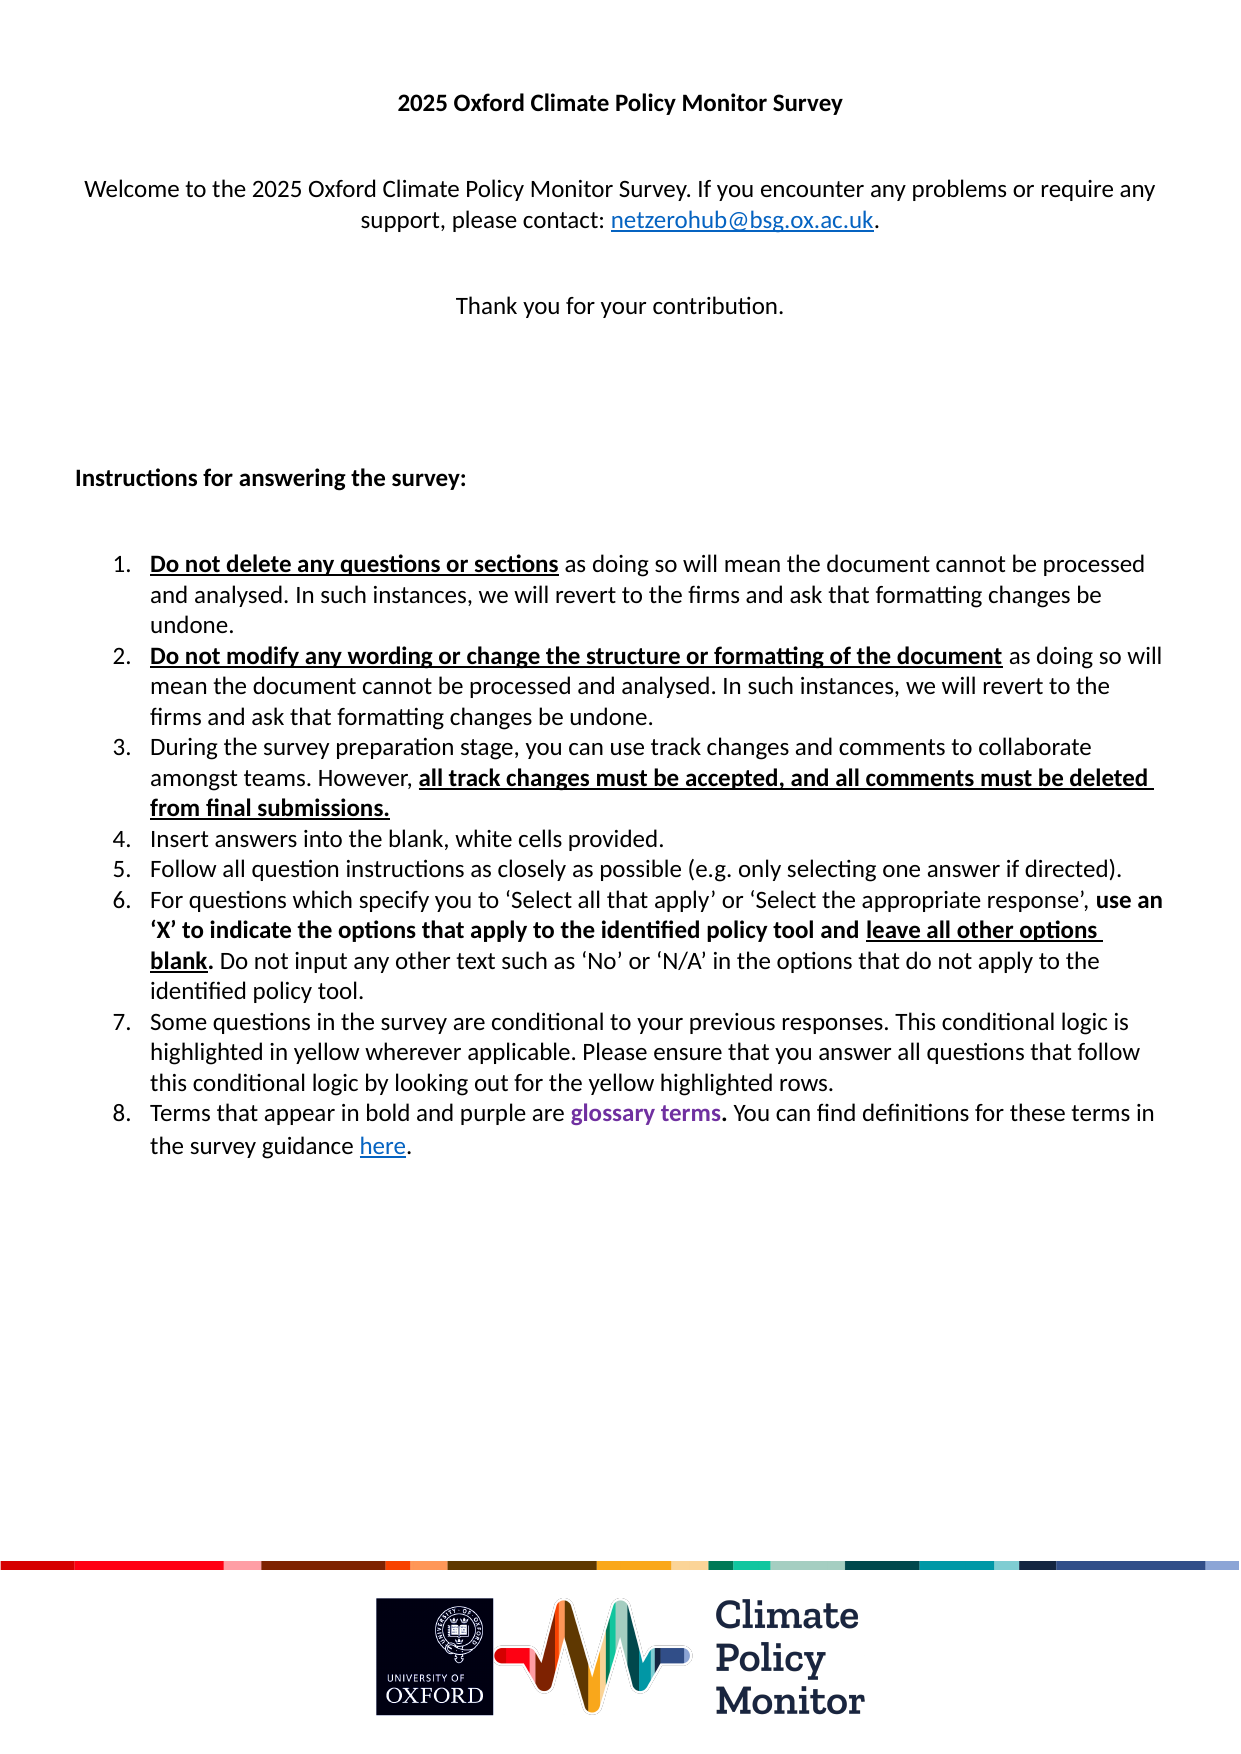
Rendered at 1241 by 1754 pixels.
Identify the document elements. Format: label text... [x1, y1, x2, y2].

text Welcome to the 2025 Oxford Climate Policy Monitor Survey. If you encounter any problems or require any support, please contact: netzerohub@bsg.ox.ac.uk. [75, 173, 1165, 234]
list Terms that appear in bold and purple are glossary terms. You can find definitions for these terms in the survey guidance here. [112, 1098, 1165, 1161]
list Do not delete any questions or sections as doing so will mean the document cannot be processed and analysed. In such instances, we will revert to the firms and ask that formatting changes be undone. [112, 548, 1165, 640]
list Some questions in the survey are conditional to your previous responses. This conditional logic is highlighted in yellow wherever applicable. Please ensure that you answer all questions that follow this conditional logic by looking out for the yellow highlighted rows. [112, 1006, 1165, 1098]
list Insert answers into the blank, white cells provided. [112, 823, 1165, 853]
text Instructions for answering the survey: [75, 462, 1165, 493]
list During the survey preparation stage, you can use track changes and comments to collaborate amongst teams. However, all track changes must be accepted, and all comments must be deleted from final submissions. [112, 731, 1165, 823]
picture [375, 1597, 865, 1716]
list Follow all question instructions as closely as possible (e.g. only selecting one answer if directed). [112, 853, 1165, 884]
list Do not modify any wording or change the structure or formatting of the document as doing so will mean the document cannot be processed and analysed. In such instances, we will revert to the firms and ask that formatting changes be undone. [112, 640, 1165, 731]
list For questions which specify you to ‘Select all that apply’ or ‘Select the appropriate response’, use an ‘X’ to indicate the options that apply to the identified policy tool and leave all other options blank. Do not input any other text such as ‘No’ or ‘N/A’ in the options that do not apply to the identified policy tool. [112, 884, 1165, 1006]
text Thank you for your contribution. [75, 290, 1165, 321]
text 2025 Oxford Climate Policy Monitor Survey [75, 87, 1165, 118]
picture [0, 1561, 1238, 1570]
